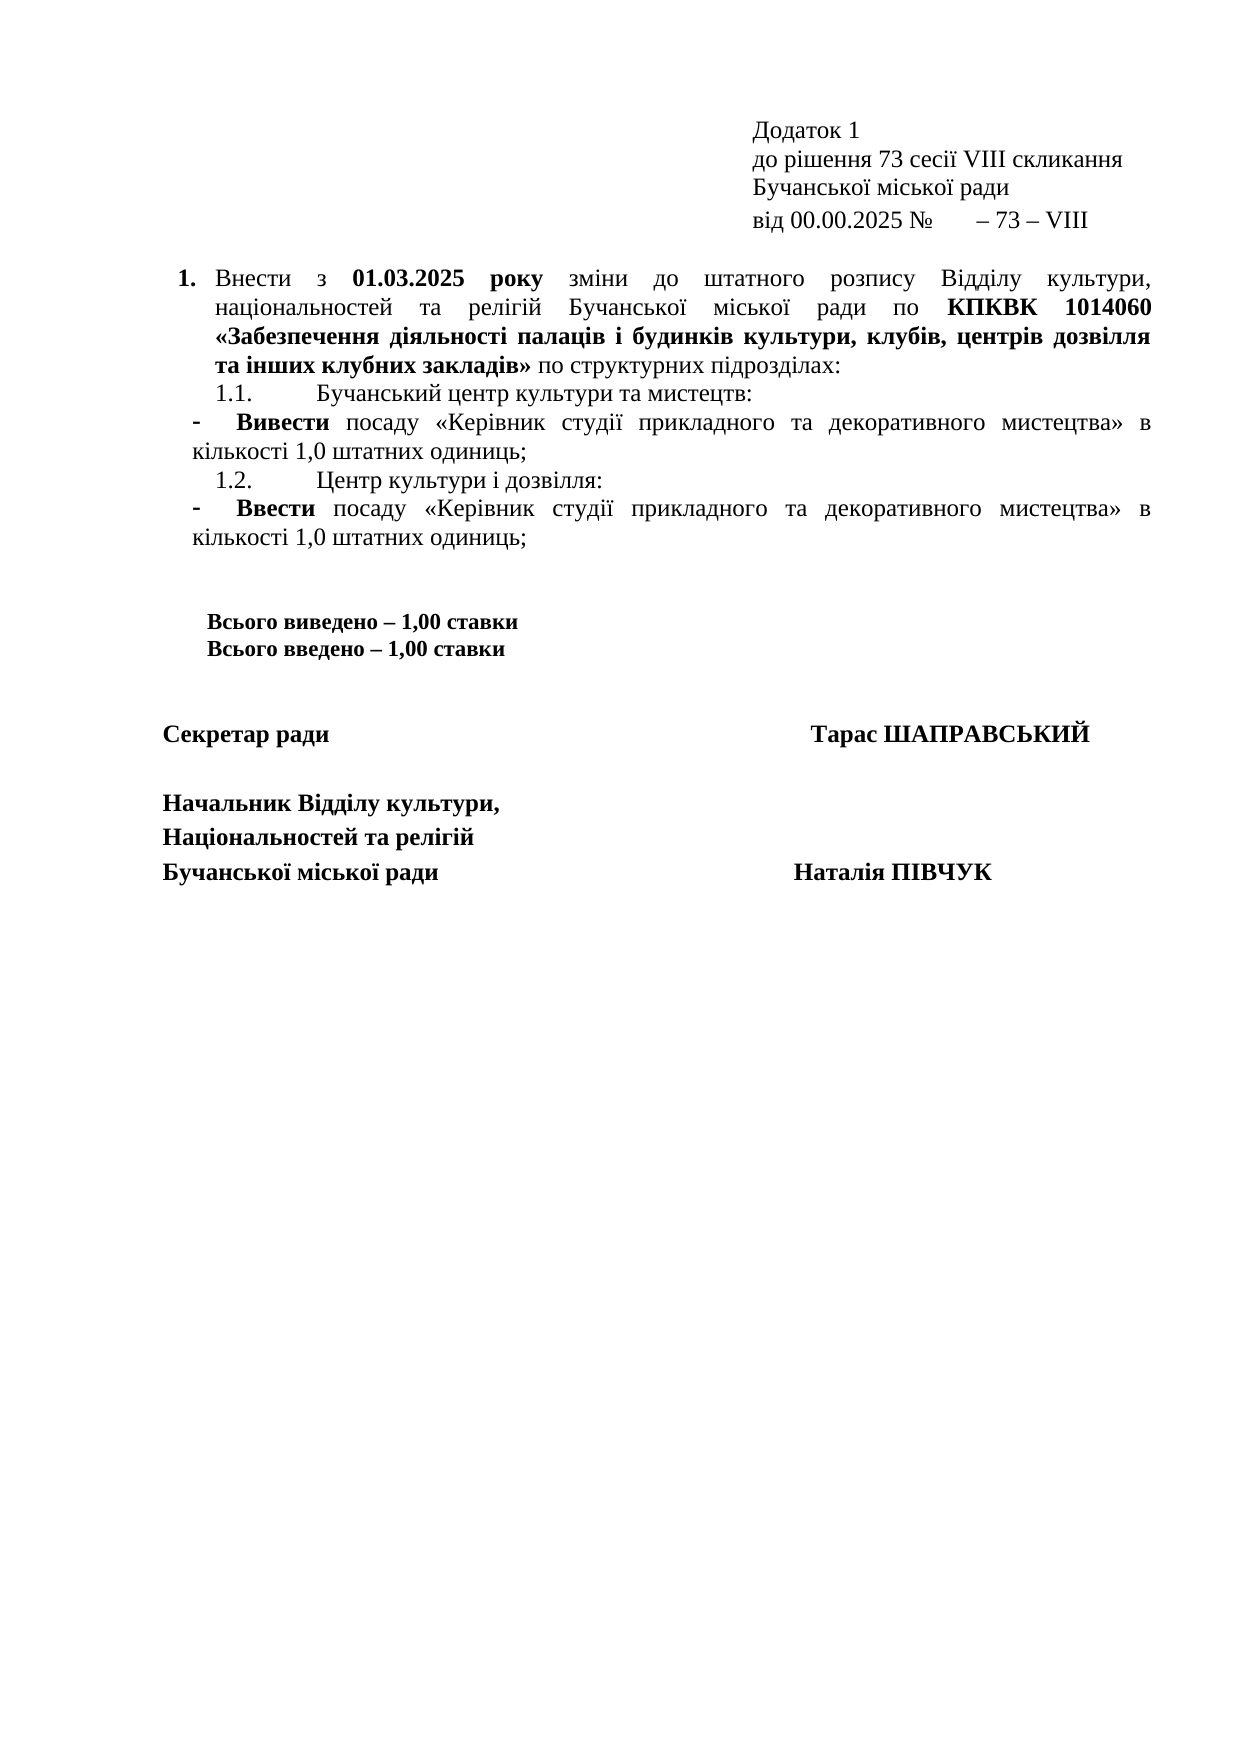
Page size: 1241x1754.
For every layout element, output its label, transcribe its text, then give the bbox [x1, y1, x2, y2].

text Начальник Відділу культури, [162, 788, 1152, 816]
list Вивести посаду «Керівник студії прикладного та декоративного мистецтва» в кількості 1,0 штатних одиниць; [192, 407, 1152, 465]
list Ввести посаду «Керівник студії прикладного та декоративного мистецтва» в кількості 1,0 штатних одиниць; [192, 493, 1152, 551]
list Внести з 01.03.2025 року зміни до штатного розпису Відділу культури, національностей та релігій Бучанської міської ради по КПКВК 1014060 «Забезпечення діяльності палаців і будинків культури, клубів, центрів дозвілля та інших клубних закладів» по структурних підрозділах: [177, 263, 1152, 378]
text Бучанської міської ради Наталія ПІВЧУК [162, 857, 1152, 885]
list Бучанський центр культури та мистецтв: [215, 378, 1152, 407]
text Національностей та релігій [162, 822, 1152, 851]
text Всього введено – 1,00 ставки [162, 635, 1152, 661]
list Центр культури і дозвілля: [215, 465, 1152, 493]
text Всього виведено – 1,00 ставки [162, 608, 1152, 635]
text Додаток 1 до рішення 73 сесії VIІІ скликання Бучанської міської ради від 00.00.2025 № – 73 – VIІІ [752, 115, 1152, 235]
text Секретар ради Тарас ШАПРАВСЬКИЙ [162, 719, 1152, 747]
